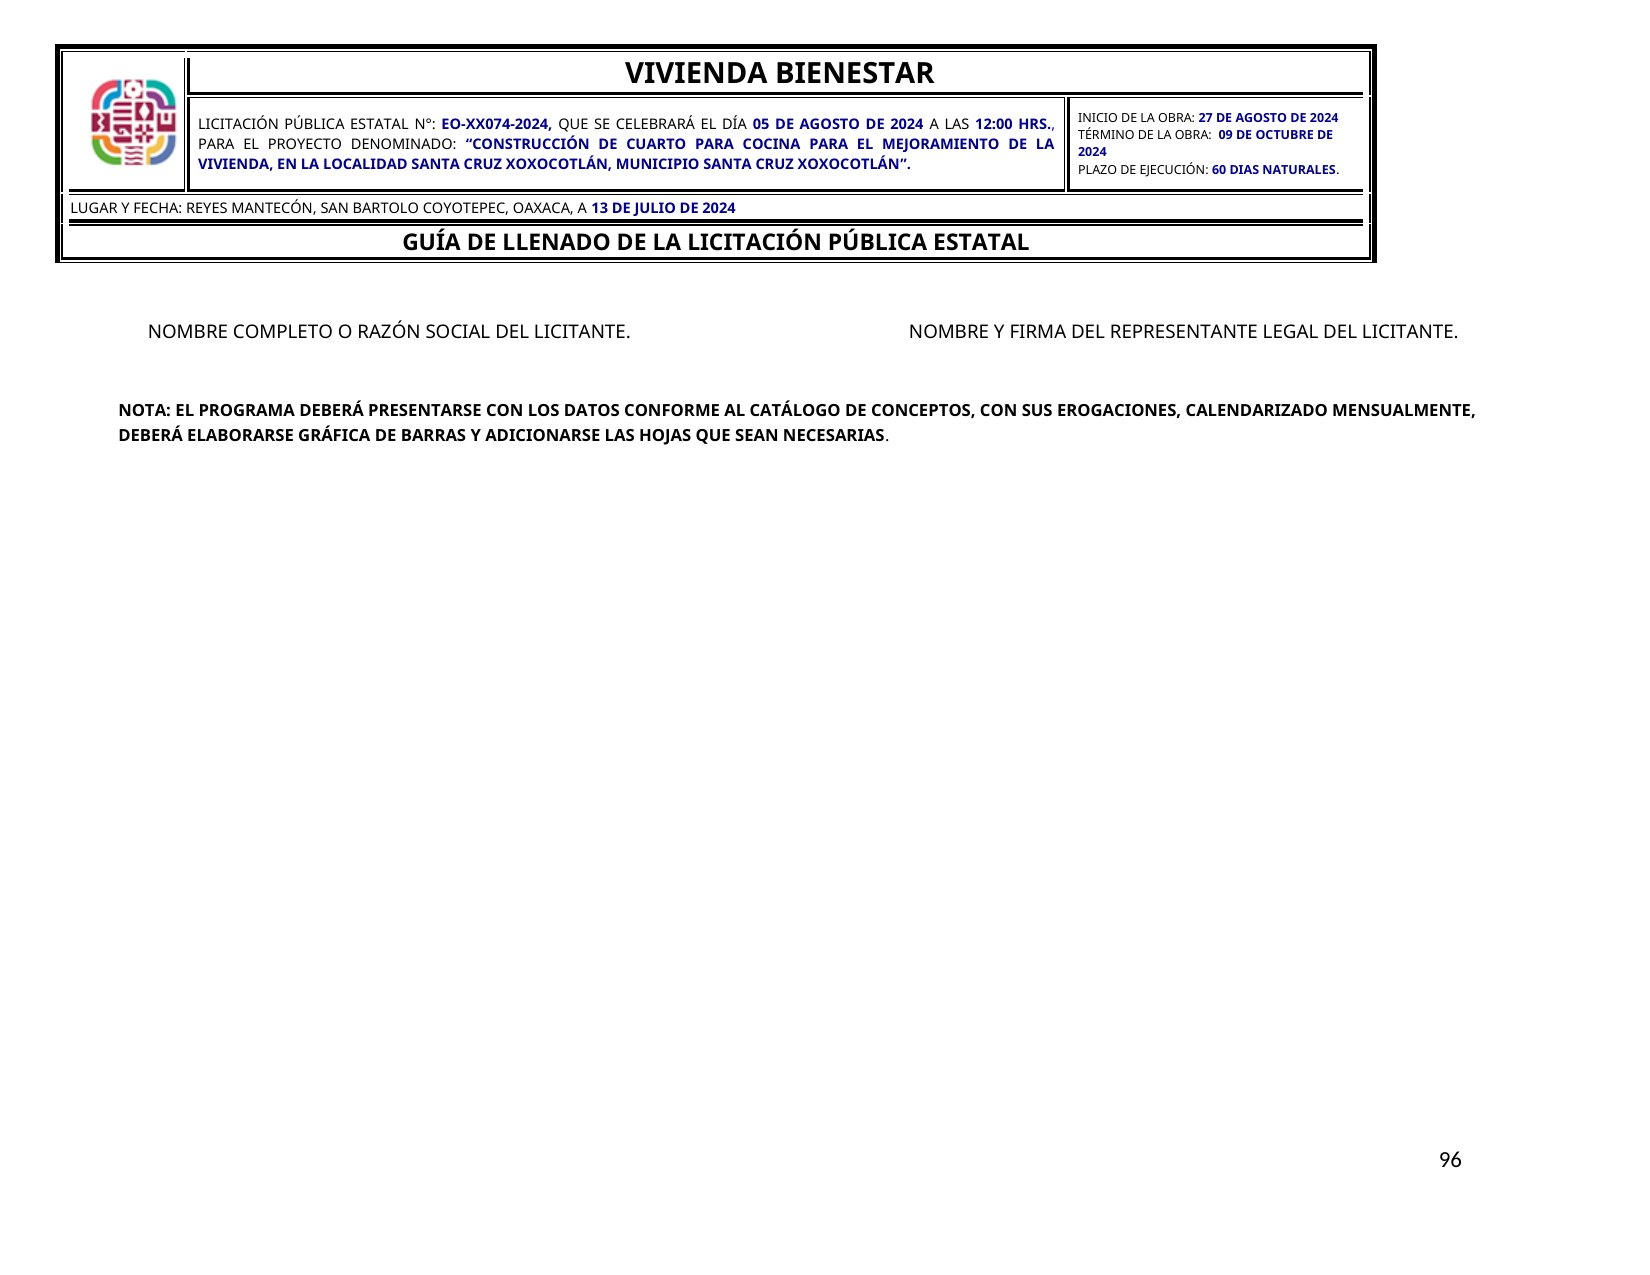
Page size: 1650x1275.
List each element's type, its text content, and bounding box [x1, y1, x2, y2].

text NOMBRE COMPLETO O RAZÓN SOCIAL DEL LICITANTE. NOMBRE Y FIRMA DEL REPRESENTANTE LEGAL DEL LICITANTE. [148, 318, 1567, 344]
picture [80, 71, 184, 171]
text NOTA: EL PROGRAMA DEBERÁ PRESENTARSE CON LOS DATOS CONFORME AL CATÁLOGO DE CONCEPTOS, CON SUS EROGACIONES, CALENDARIZADO MENSUALMENTE, DEBERÁ ELABORARSE GRÁFICA DE BARRAS Y ADICIONARSE LAS HOJAS QUE SEAN NECESARIAS. [118, 399, 1506, 446]
